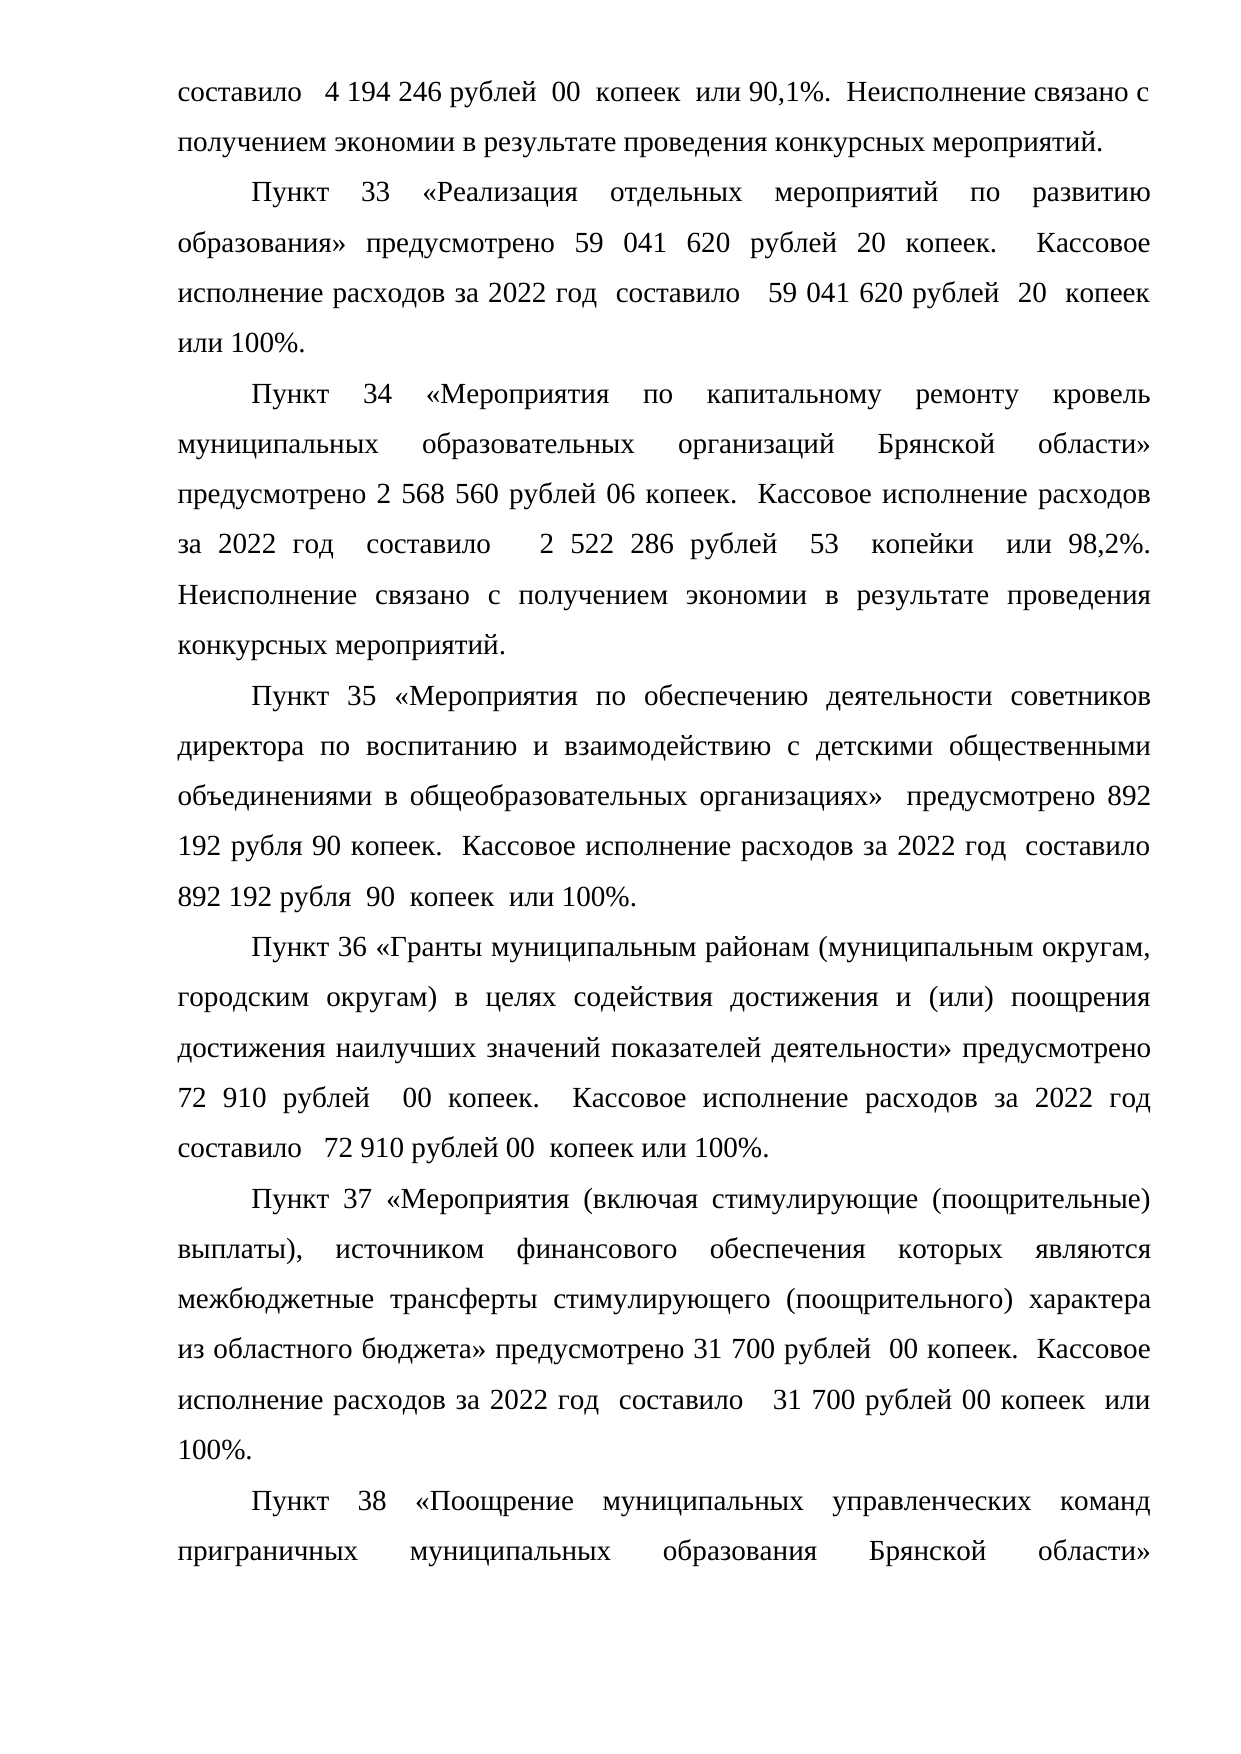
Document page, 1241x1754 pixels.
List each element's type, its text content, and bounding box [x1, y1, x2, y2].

text Пункт 35 «Мероприятия по обеспечению деятельности советников директора по воспитанию и взаимодействию с детскими общественными объединениями в общеобразовательных организациях» предусмотрено 892 192 рубля 90 копеек. Кассовое исполнение расходов за 2022 год составило 892 192 рубля 90 копеек или 100%. [177, 678, 1152, 912]
text Пункт 37 «Мероприятия (включая стимулирующие (поощрительные) выплаты), источником финансового обеспечения которых являются межбюджетные трансферты стимулирующего (поощрительного) характера из областного бюджета» предусмотрено 31 700 рублей 00 копеек. Кассовое исполнение расходов за 2022 год составило 31 700 рублей 00 копеек или 100%. [177, 1181, 1152, 1466]
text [177, 74, 1152, 158]
text Пункт 33 «Реализация отдельных мероприятий по развитию образования» предусмотрено 59 041 620 рублей 20 копеек. Кассовое исполнение расходов за 2022 год составило 59 041 620 рублей 20 копеек или 100%. [177, 174, 1152, 359]
text Пункт 34 «Мероприятия по капитальному ремонту кровель муниципальных образовательных организаций Брянской области» предусмотрено 2 568 560 рублей 06 копеек. Кассовое исполнение расходов за 2022 год составило 2 522 286 рублей 53 копейки или 98,2%. Неисполнение связано с получением экономии в результате проведения конкурсных мероприятий. [177, 376, 1152, 661]
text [177, 1483, 1152, 1566]
text Пункт 36 «Гранты муниципальным районам (муниципальным округам, городским округам) в целях содействия достижения и (или) поощрения достижения наилучших значений показателей деятельности» предусмотрено 72 910 рублей 00 копеек. Кассовое исполнение расходов за 2022 год составило 72 910 рублей 00 копеек или 100%. [177, 929, 1152, 1164]
